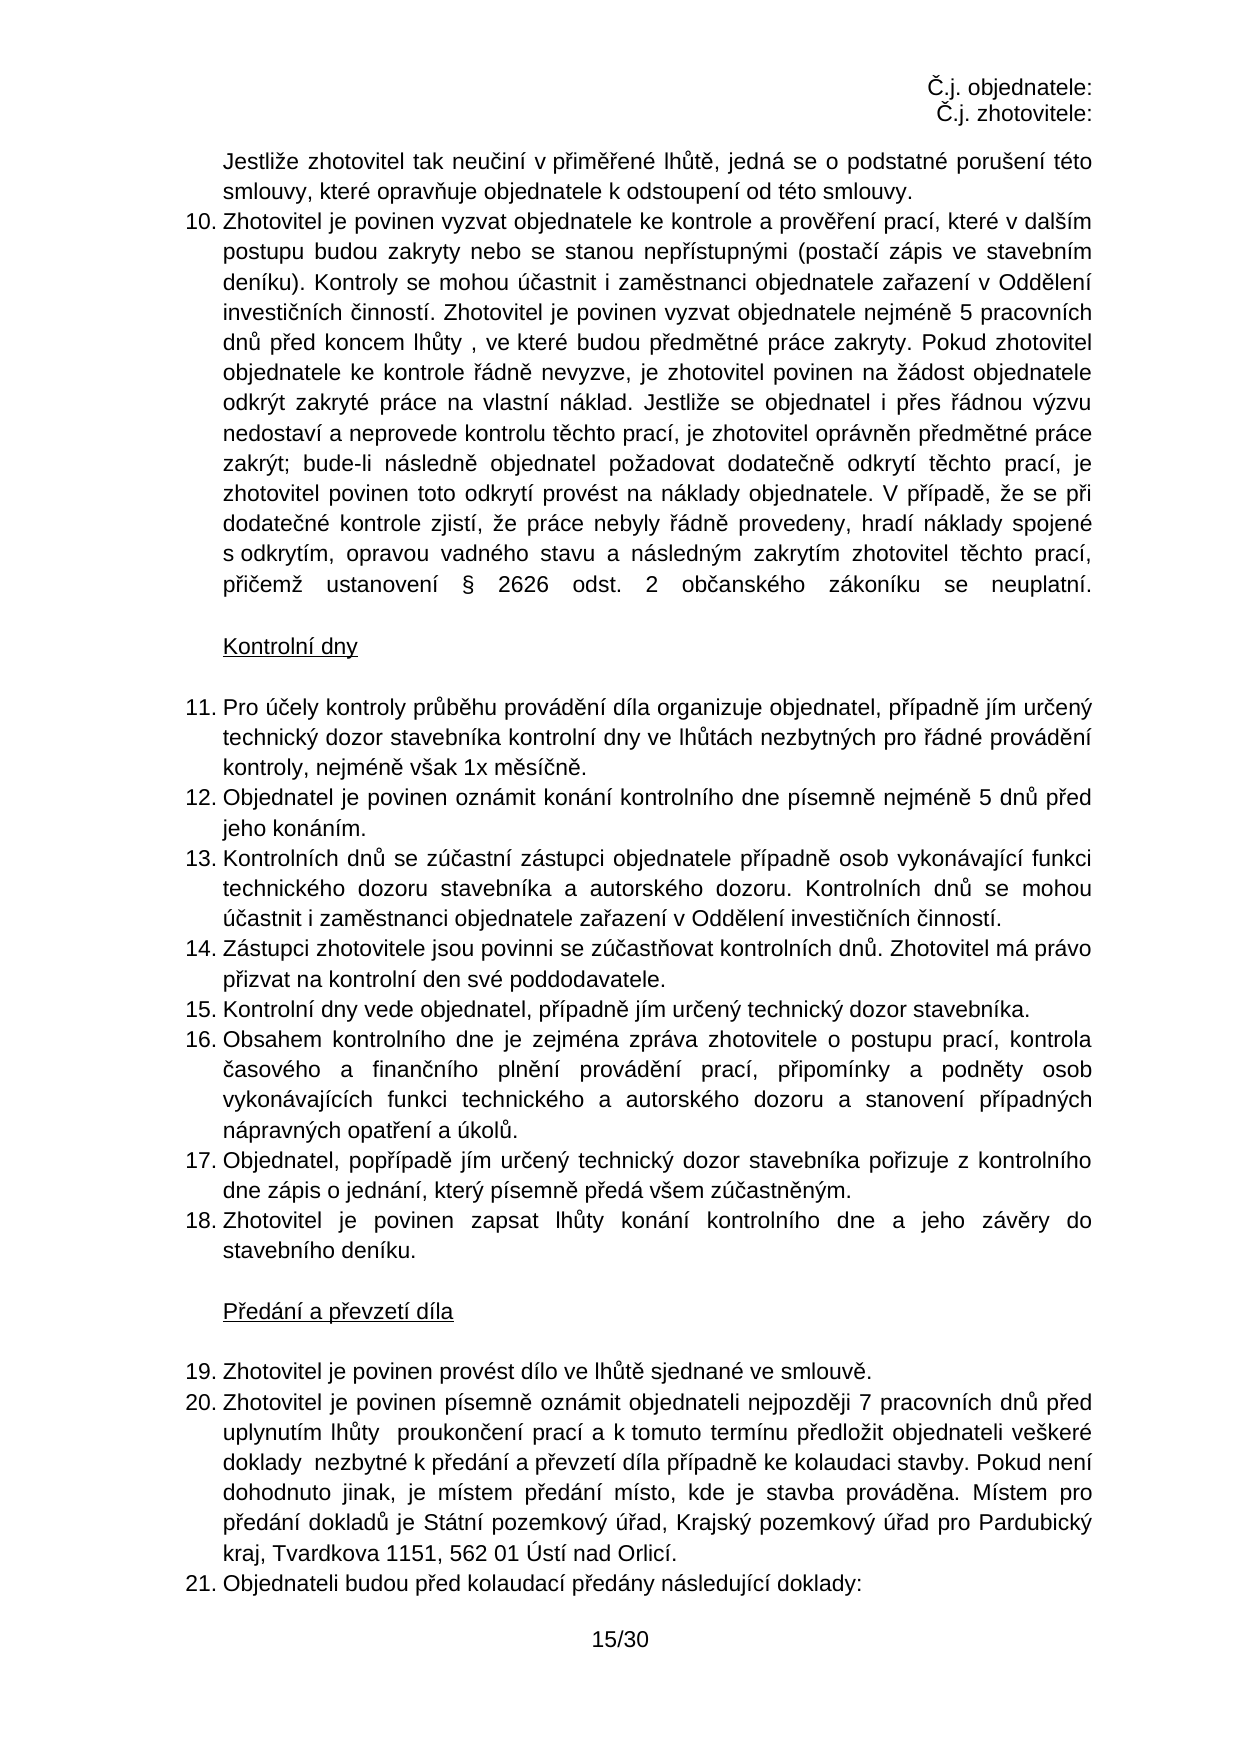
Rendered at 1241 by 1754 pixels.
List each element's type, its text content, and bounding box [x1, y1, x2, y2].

list Zástupci zhotovitele jsou povinni se zúčastňovat kontrolních dnů. Zhotovitel má právo přizvat na kontrolní den své poddodavatele. [185, 935, 1093, 992]
list Zhotovitel je povinen vyzvat objednatele ke kontrole a prověření prací, které v dalším postupu budou zakryty nebo se stanou nepřístupnými (postačí zápis ve stavebním deníku). Kontroly se mohou účastnit i zaměstnanci objednatele zařazení v Oddělení investičních činností. Zhotovitel je povinen vyzvat objednatele nejméně 5 pracovních dnů před koncem lhůty , ve které budou předmětné práce zakryty. Pokud zhotovitel objednatele ke kontrole řádně nevyzve, je zhotovitel povinen na žádost objednatele odkrýt zakryté práce na vlastní náklad. Jestliže se objednatel i přes řádnou výzvu nedostaví a neprovede kontrolu těchto prací, je zhotovitel oprávněn předmětné práce zakrýt; bude-li následně objednatel požadovat dodatečně odkrytí těchto prací, je zhotovitel povinen toto odkrytí provést na náklady objednatele. V případě, že se při dodatečné kontrole zjistí, že práce nebyly řádně provedeny, hradí náklady spojené s odkrytím, opravou vadného stavu a následným zakrytím zhotovitel těchto prací, přičemž ustanovení § 2626 odst. 2 občanského zákoníku se neuplatní. [185, 208, 1093, 629]
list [185, 148, 1093, 204]
list Kontrolních dnů se zúčastní zástupci objednatele případně osob vykonávající funkci technického dozoru stavebníka a autorského dozoru. Kontrolních dnů se mohou účastnit i zaměstnanci objednatele zařazení v Oddělení investičních činností. [185, 845, 1093, 931]
list Obsahem kontrolního dne je zejména zpráva zhotovitele o postupu prací, kontrola časového a finančního plnění provádění prací, připomínky a podněty osob vykonávajících funkci technického a autorského dozoru a stanovení případných nápravných opatření a úkolů. [185, 1026, 1093, 1143]
list Pro účely kontroly průběhu provádění díla organizuje objednatel, případně jím určený technický dozor stavebníka kontrolní dny ve lhůtách nezbytných pro řádné provádění kontroly, nejméně však 1x měsíčně. [185, 694, 1093, 780]
list Zhotovitel je povinen zapsat lhůty konání kontrolního dne a jeho závěry do stavebního deníku. [185, 1207, 1093, 1264]
list Objednateli budou před kolaudací předány následující doklady: [185, 1570, 1093, 1596]
list Objednatel je povinen oznámit konání kontrolního dne písemně nejméně 5 dnů před jeho konáním. [185, 784, 1093, 841]
list Zhotovitel je povinen provést dílo ve lhůtě sjednané ve smlouvě. [185, 1358, 1093, 1384]
list Kontrolní dny [223, 633, 1093, 659]
list Předání a převzetí díla [223, 1298, 1093, 1324]
list Kontrolní dny vede objednatel, případně jím určený technický dozor stavebníka. [185, 996, 1093, 1022]
list Zhotovitel je povinen písemně oznámit objednateli nejpozději 7 pracovních dnů před uplynutím lhůty proukončení prací a k tomuto termínu předložit objednateli veškeré doklady nezbytné k předání a převzetí díla případně ke kolaudaci stavby. Pokud není dohodnuto jinak, je místem předání místo, kde je stavba prováděna. Místem pro předání dokladů je Státní pozemkový úřad, Krajský pozemkový úřad pro Pardubický kraj, Tvardkova 1151, 562 01 Ústí nad Orlicí. [185, 1388, 1093, 1566]
list Objednatel, popřípadě jím určený technický dozor stavebníka pořizuje z kontrolního dne zápis o jednání, který písemně předá všem zúčastněným. [185, 1147, 1093, 1203]
